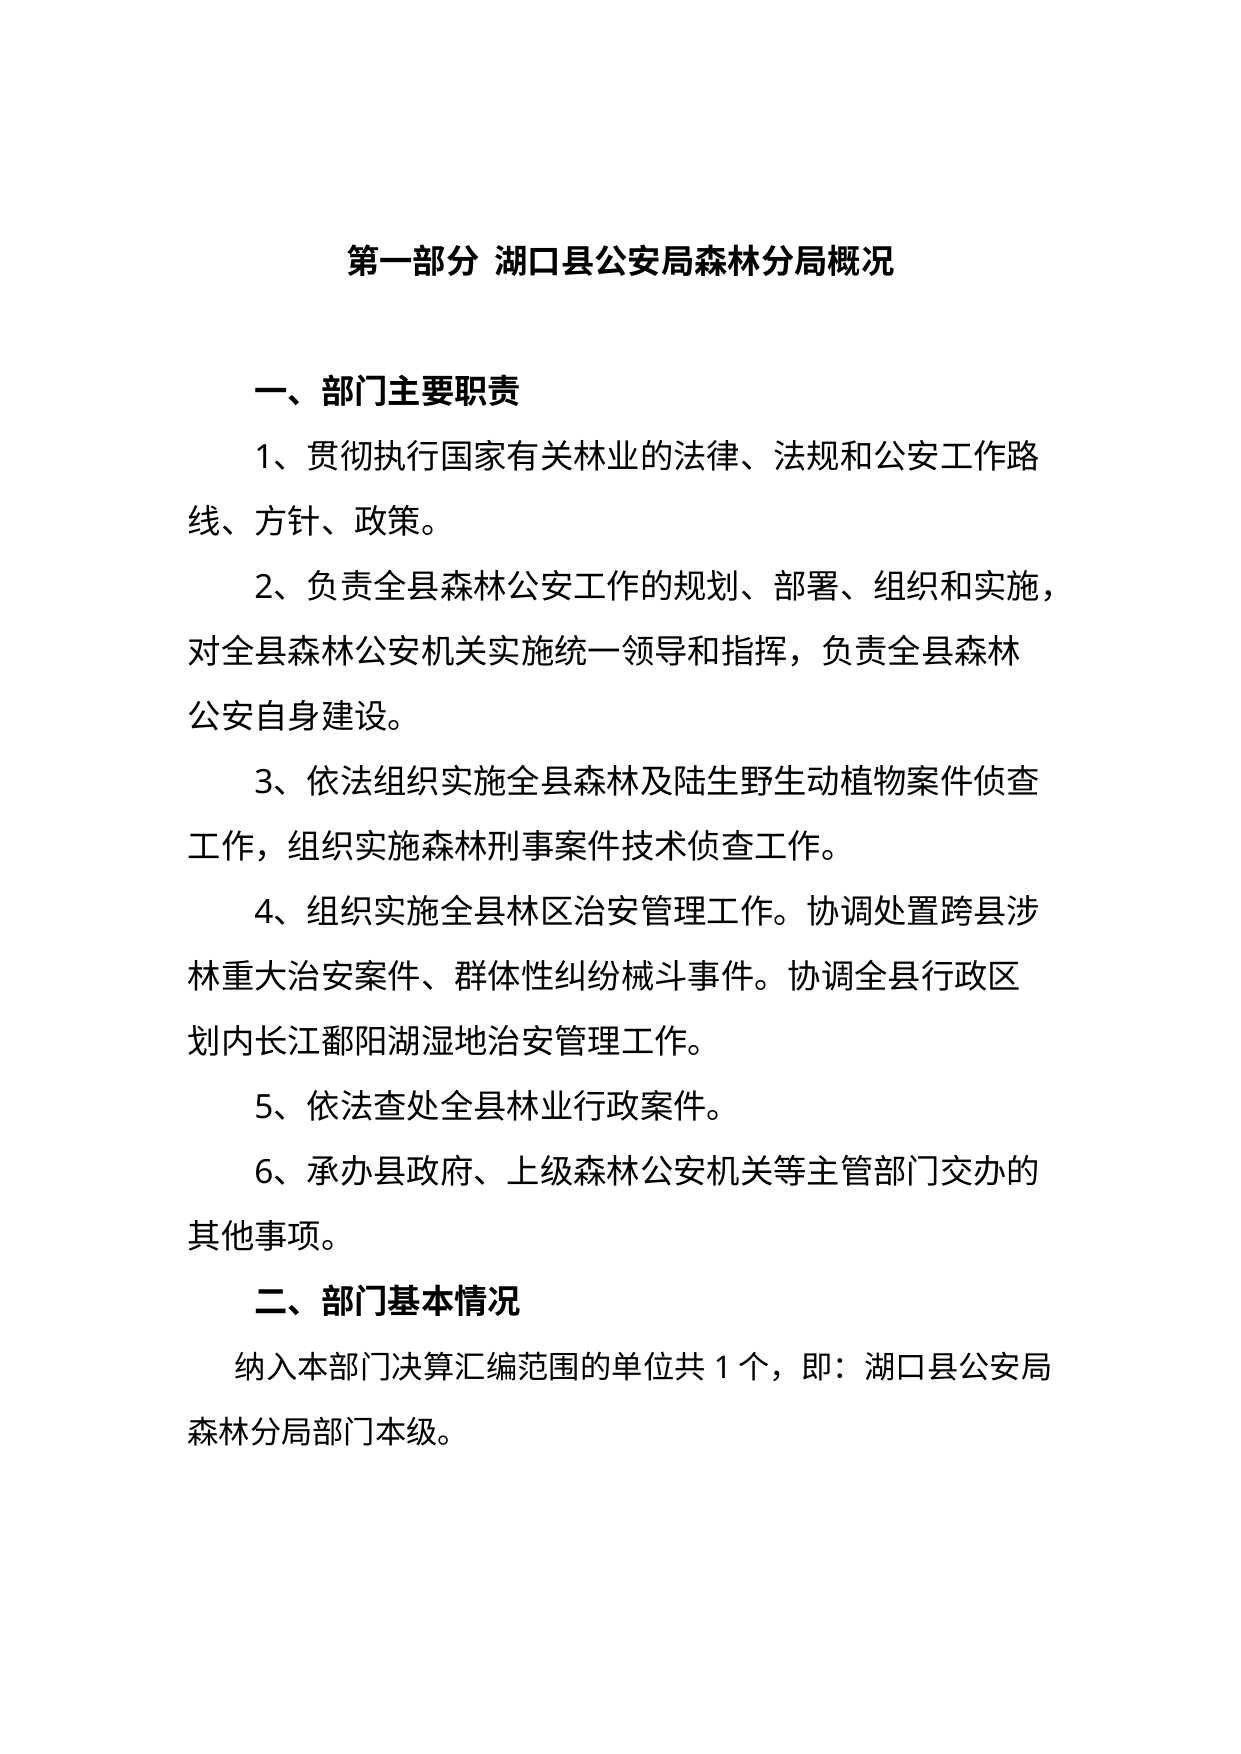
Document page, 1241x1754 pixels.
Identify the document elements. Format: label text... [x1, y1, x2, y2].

text 2、负责全县森林公安工作的规划、部署、组织和实施，对全县森林公安机关实施统一领导和指挥，负责全县森林公安自身建设。 [187, 552, 1053, 747]
text 4、组织实施全县林区治安管理工作。协调处置跨县涉林重大治安案件、群体性纠纷械斗事件。协调全县行政区划内长江鄱阳湖湿地治安管理工作。 [187, 877, 1053, 1072]
text 5、依法查处全县林业行政案件。 [187, 1072, 1053, 1137]
text 二、部门基本情况 [187, 1267, 1053, 1332]
text 一、部门主要职责 [187, 357, 1053, 422]
text 纳入本部门决算汇编范围的单位共 1个，即：湖口县公安局森林分局部门本级。 [187, 1332, 1053, 1462]
text 第一部分 湖口县公安局森林分局概况 [187, 227, 1053, 292]
text 6、承办县政府、上级森林公安机关等主管部门交办的其他事项。 [187, 1137, 1053, 1267]
text 3、依法组织实施全县森林及陆生野生动植物案件侦查工作，组织实施森林刑事案件技术侦查工作。 [187, 747, 1053, 877]
text 1、贯彻执行国家有关林业的法律、法规和公安工作路线、方针、政策。 [187, 422, 1053, 552]
